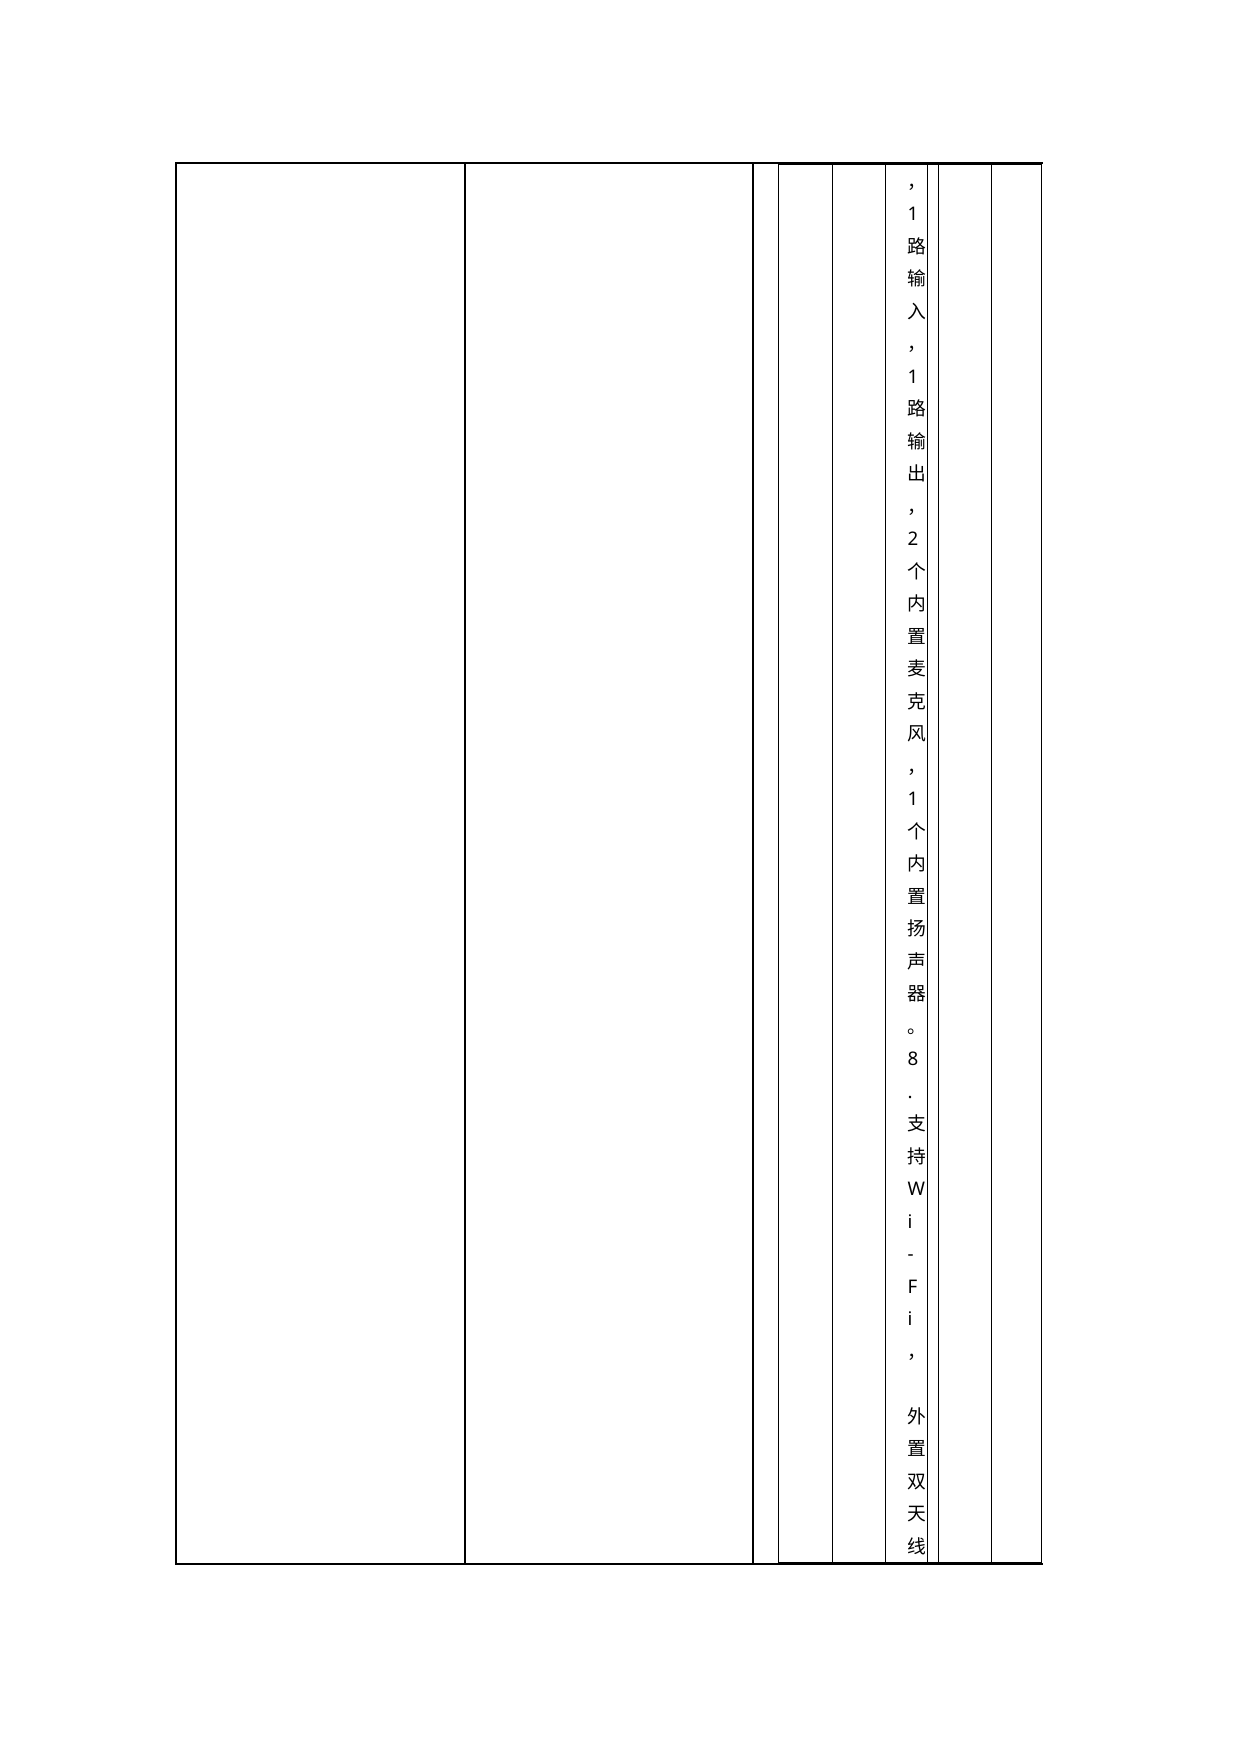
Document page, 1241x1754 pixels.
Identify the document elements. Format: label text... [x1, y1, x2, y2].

table_cell 1 [177, 164, 464, 1563]
table_cell [939, 165, 991, 1562]
table_cell [466, 164, 752, 1563]
table_cell [886, 165, 927, 1562]
table_cell [928, 165, 938, 1562]
table_cell [754, 164, 778, 1563]
table_cell [779, 165, 832, 1562]
table_cell [992, 165, 1041, 1562]
table_cell [833, 165, 885, 1562]
